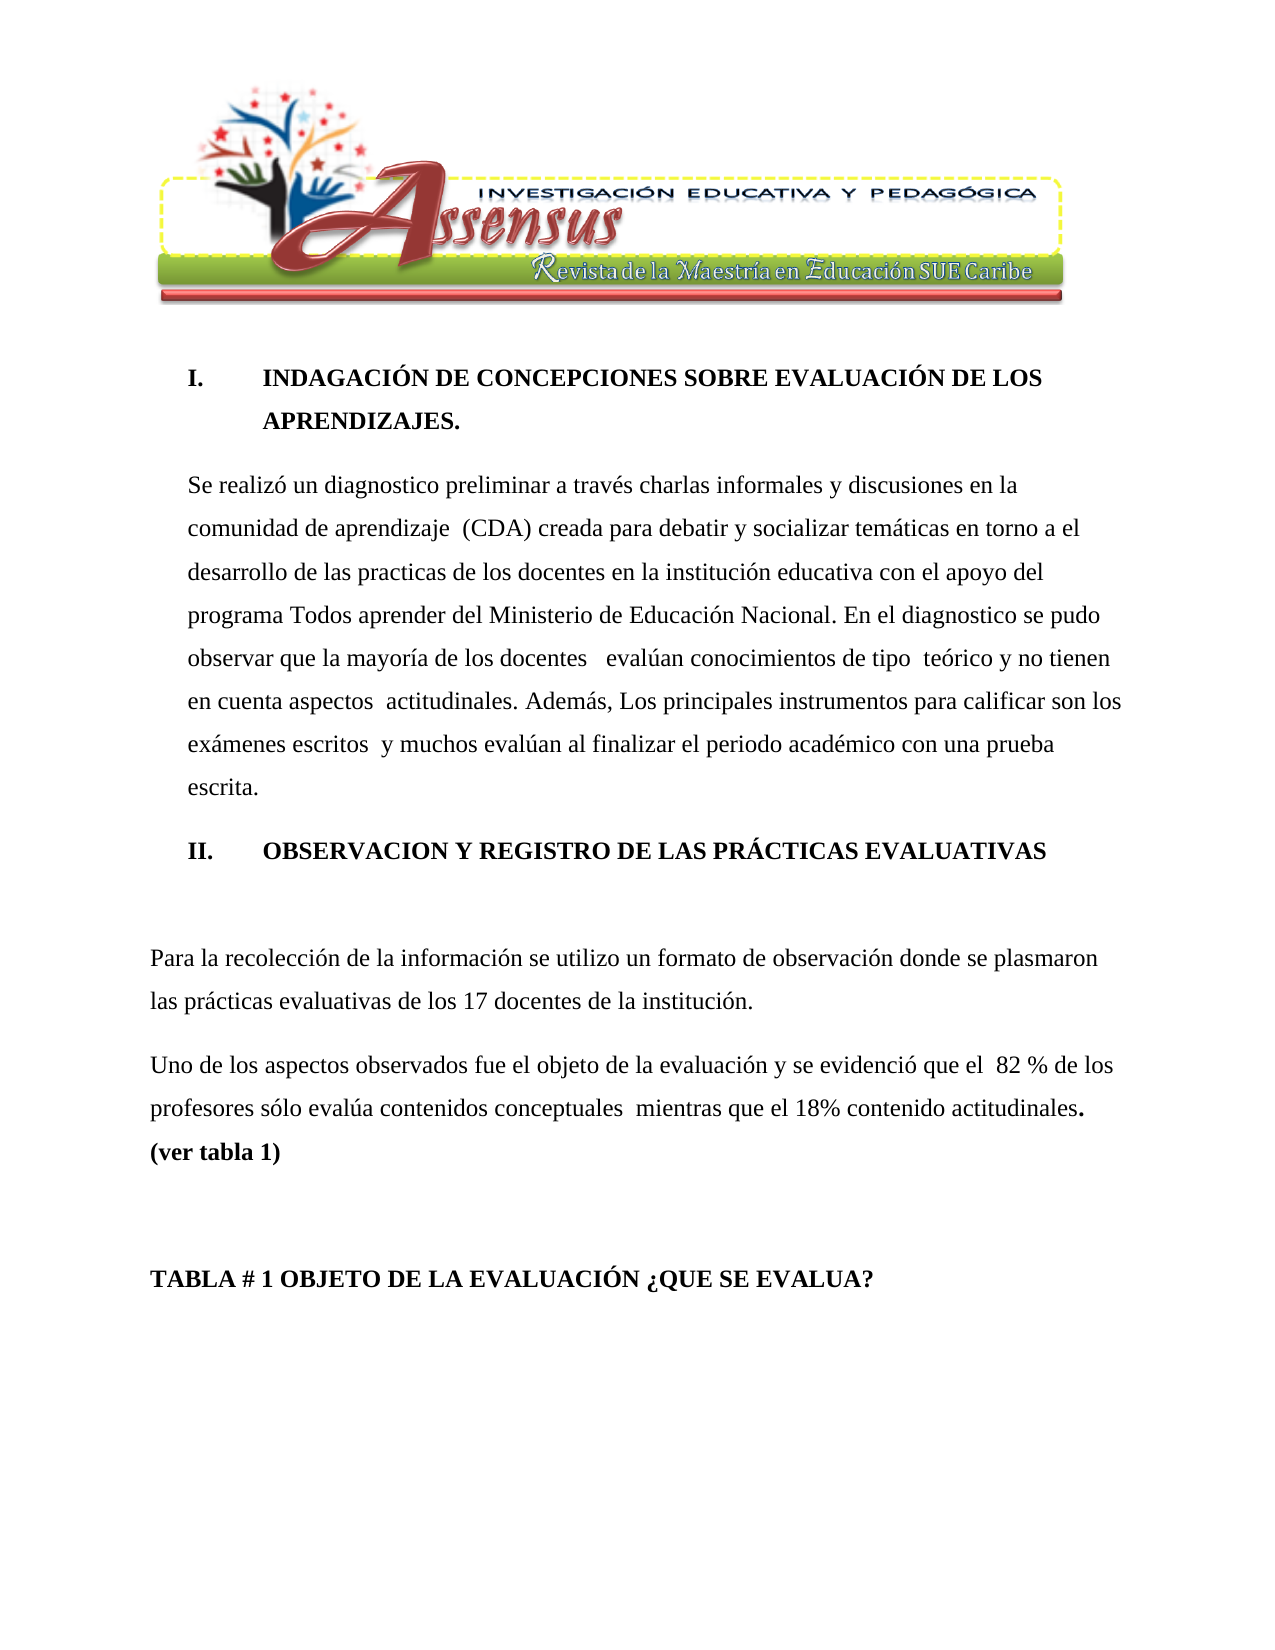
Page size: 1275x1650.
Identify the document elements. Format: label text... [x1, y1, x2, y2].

list INDAGACIÓN DE CONCEPCIONES SOBRE EVALUACIÓN DE LOS APRENDIZAJES. [187, 363, 1125, 435]
list OBSERVACION Y REGISTRO DE LAS PRÁCTICAS EVALUATIVAS [187, 836, 1125, 865]
picture [150, 73, 1071, 305]
text Se realizó un diagnostico preliminar a través charlas informales y discusiones en la comunidad de aprendizaje (CDA) creada para debatir y socializar temáticas en torno a el desarrollo de las practicas de los docentes en la institución educativa con el apoyo del programa Todos aprender del Ministerio de Educación Nacional. En el diagnostico se pudo observar que la mayoría de los docentes evalúan conocimientos de tipo teórico y no tienen en cuenta aspectos actitudinales. Además, Los principales instrumentos para calificar son los exámenes escritos y muchos evalúan al finalizar el periodo académico con una prueba escrita. [187, 470, 1125, 801]
text Uno de los aspectos observados fue el objeto de la evaluación y se evidenció que el 82 % de los profesores sólo evalúa contenidos conceptuales mientras que el 18% contenido actitudinales. (ver tabla 1) [150, 1050, 1125, 1165]
text Para la recolección de la información se utilizo un formato de observación donde se plasmaron las prácticas evaluativas de los 17 docentes de la institución. [150, 943, 1125, 1015]
text TABLA # 1 OBJETO DE LA EVALUACIÓN ¿QUE SE EVALUA? [150, 1264, 1125, 1293]
